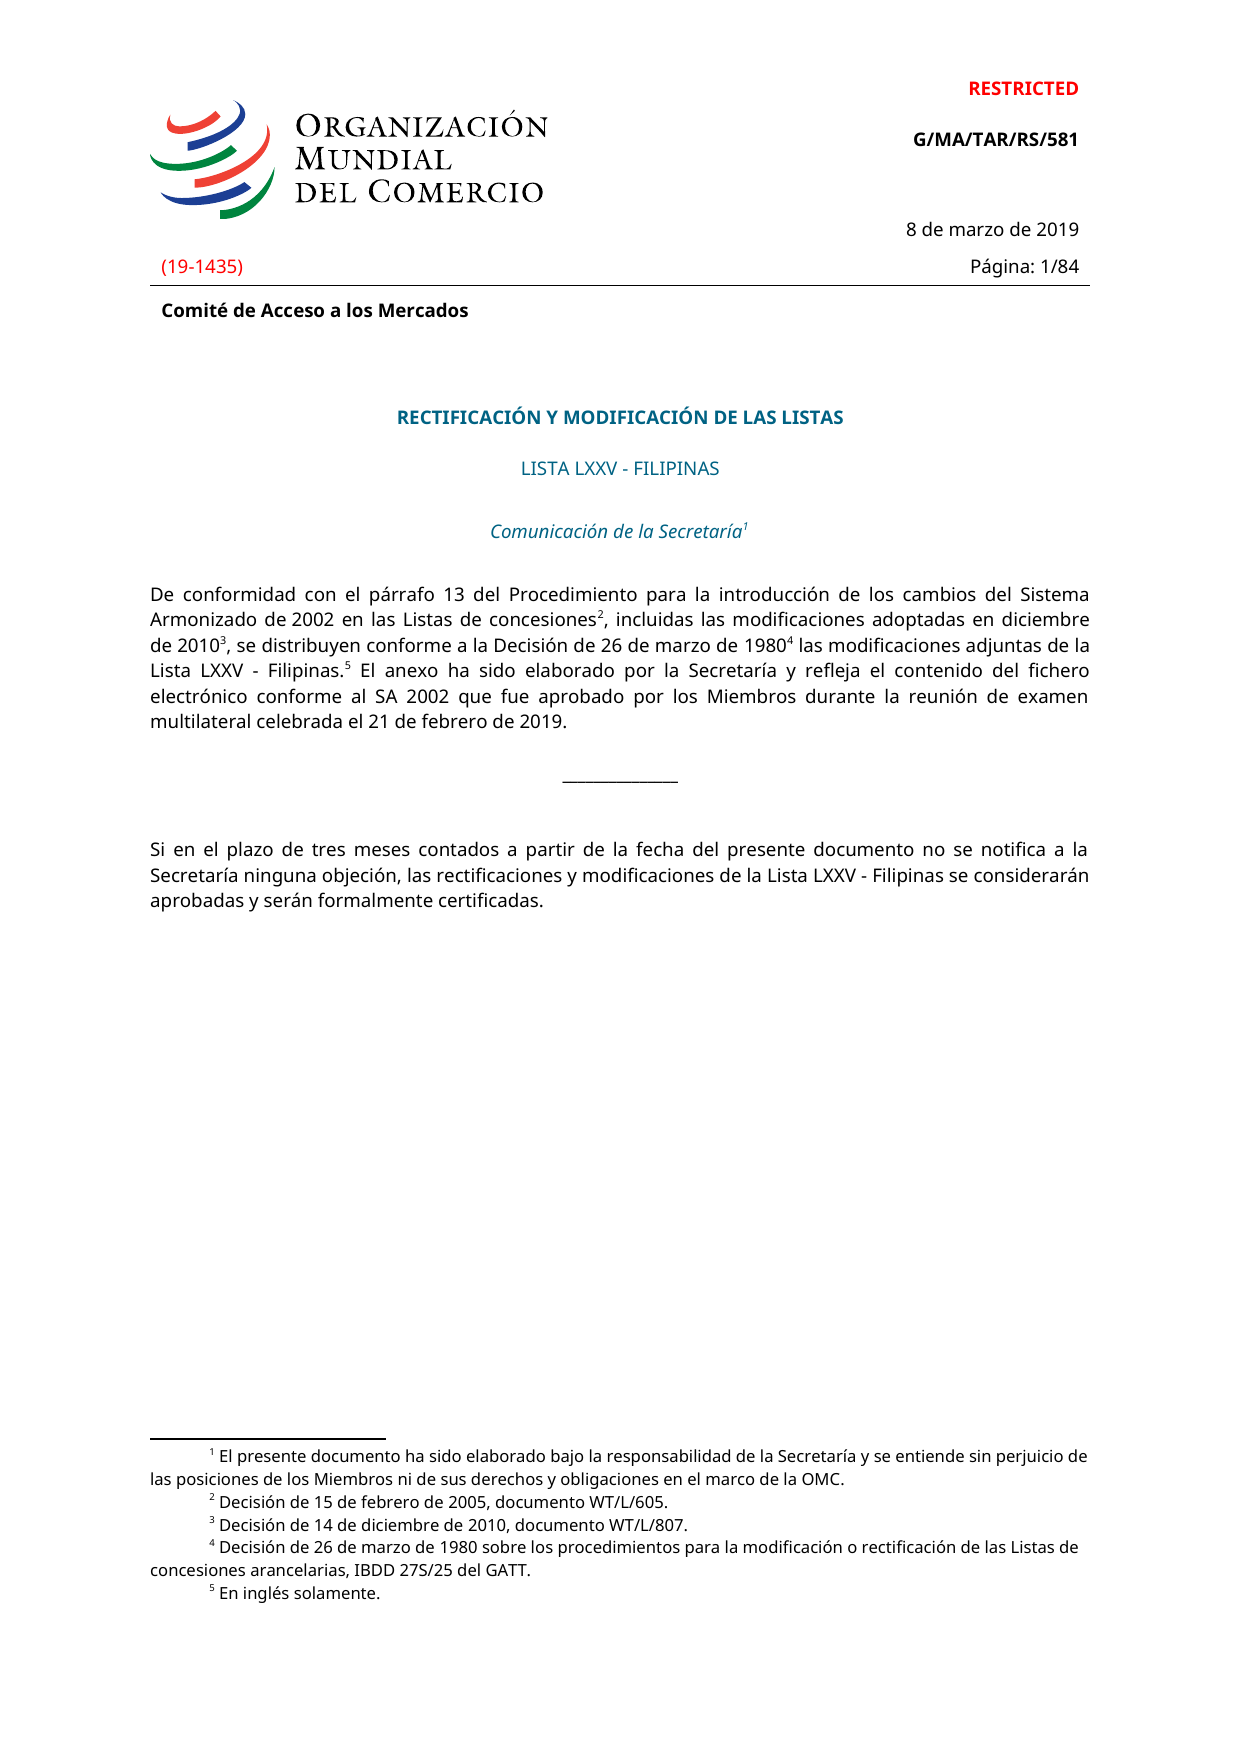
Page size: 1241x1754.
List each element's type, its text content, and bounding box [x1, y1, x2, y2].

text Si en el plazo de tres meses contados a partir de la fecha del presente documento no se notifica a la Secretaría ninguna objeción, las rectificaciones y modificaciones de la Lista LXXV - Filipinas se considerarán aprobadas y serán formalmente certificadas. [150, 836, 1090, 913]
text _______________ [150, 760, 1090, 785]
text De conformidad con el párrafo 13 del Procedimiento para la introducción de los cambios del Sistema Armonizado de 2002 en las Listas de concesiones, incluidas las modificaciones adoptadas en diciembre de 2010, se distribuyen conforme a la Decisión de 26 de marzo de 1980 las modificaciones adjuntas de la Lista LXXV - Filipinas. El anexo ha sido elaborado por la Secretaría y refleja el contenido del fichero electrónico conforme al SA 2002 que fue aprobado por los Miembros durante la reunión de examen multilateral celebrada el 21 de febrero de 2019. [150, 581, 1090, 734]
title LISTA LXXV - FILIPINAS [150, 455, 1090, 481]
title Comunicación de la Secretaría [150, 518, 1090, 544]
title RECTIFICACIÓN Y MODIFICACIÓN DE LAS LISTAS [150, 405, 1090, 430]
